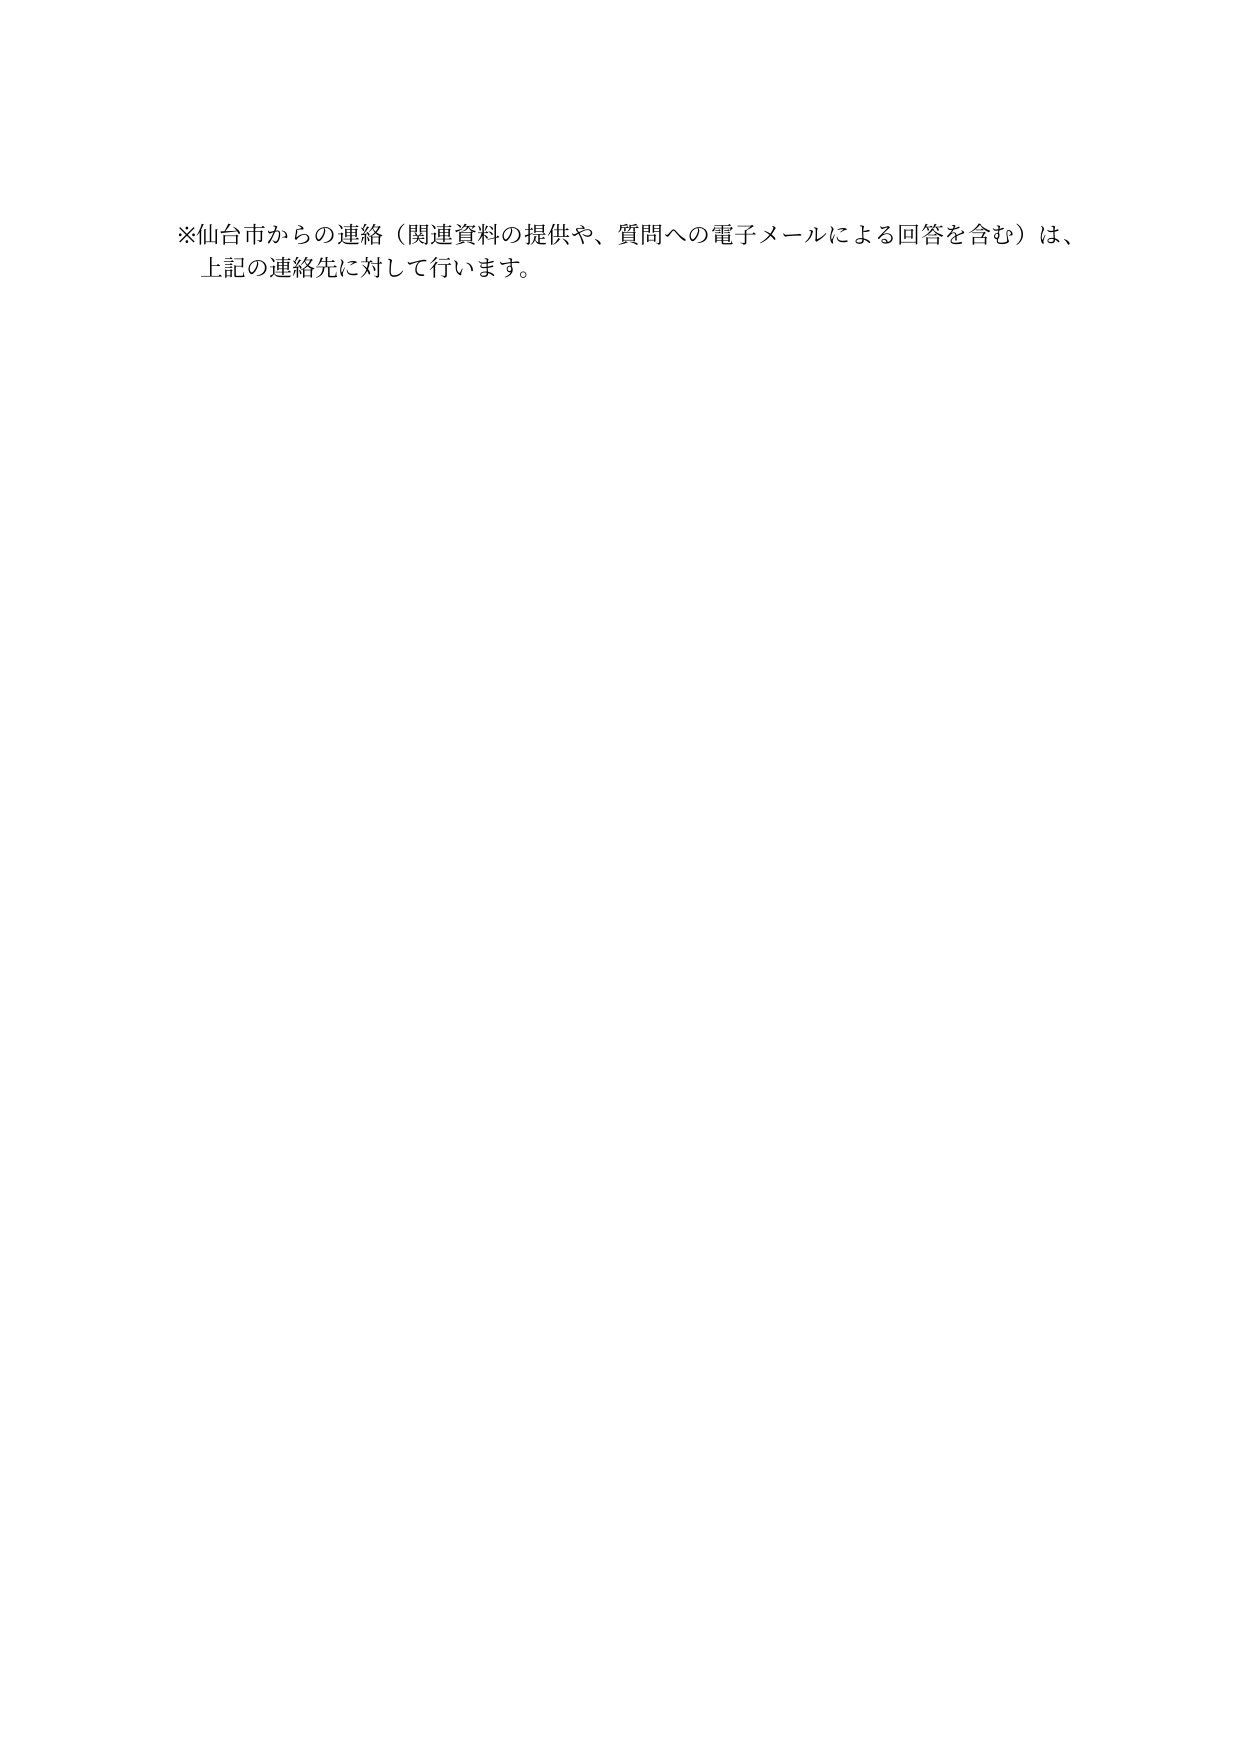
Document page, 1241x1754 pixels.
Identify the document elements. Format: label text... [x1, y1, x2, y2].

text ※仙台市からの連絡（関連資料の提供や、質問への電子メールによる回答を含む）は、上記の連絡先に対して行います。 [177, 217, 1063, 283]
